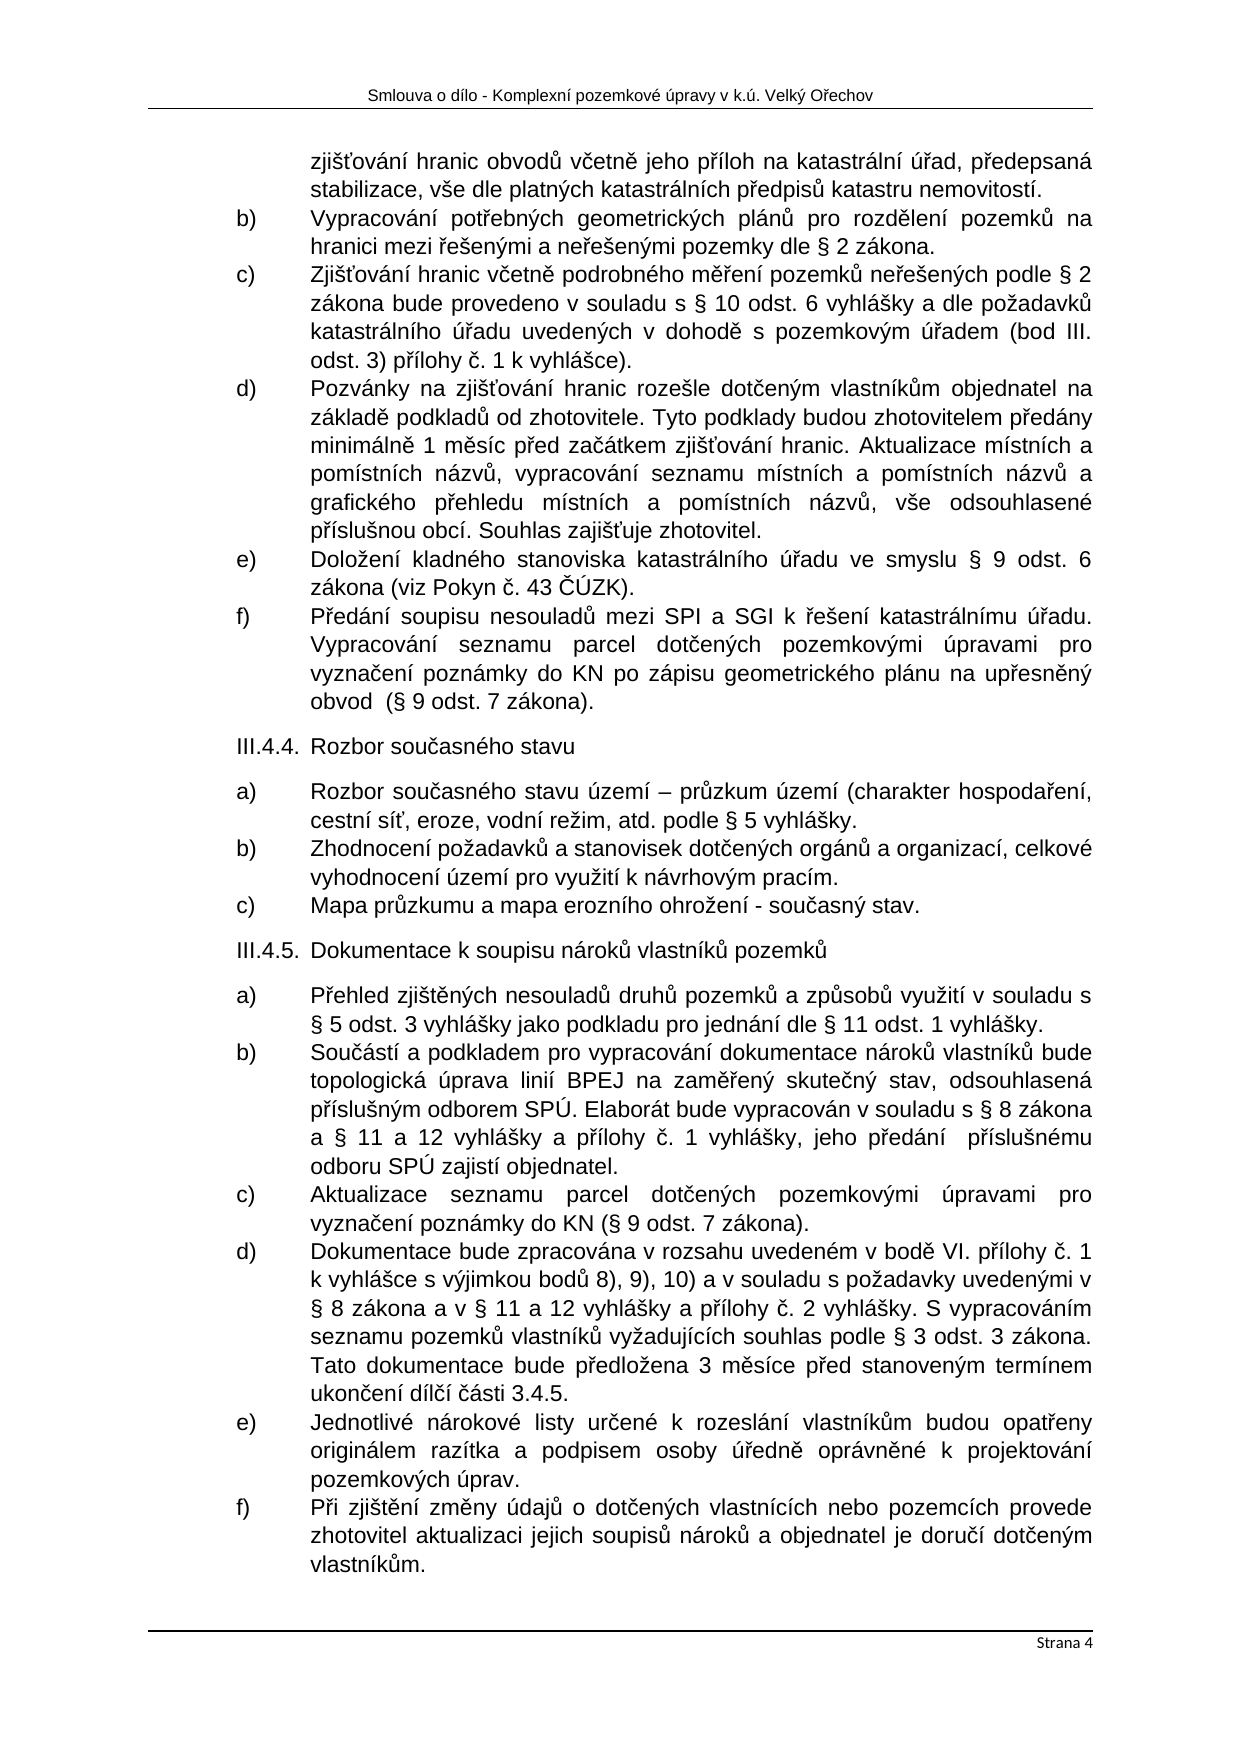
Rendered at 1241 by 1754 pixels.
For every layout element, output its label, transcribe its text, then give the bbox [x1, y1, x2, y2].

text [236, 148, 1093, 202]
text Rozbor současného stavu [236, 733, 1093, 759]
text Přehled zjištěných nesouladů druhů pozemků a způsobů využití v souladu s § 5 odst. 3 vyhlášky jako podkladu pro jednání dle § 11 odst. 1 vyhlášky. [236, 982, 1093, 1037]
text Zjišťování hranic včetně podrobného měření pozemků neřešených podle § 2 zákona bude provedeno v souladu s § 10 odst. 6 vyhlášky a dle požadavků katastrálního úřadu uvedených v dohodě s pozemkovým úřadem (bod III. odst. 3) přílohy č. 1 k vyhlášce). [236, 261, 1093, 373]
text Rozbor současného stavu území – průzkum území (charakter hospodaření, cestní síť, eroze, vodní režim, atd. podle § 5 vyhlášky. [236, 778, 1093, 833]
text Doložení kladného stanoviska katastrálního úřadu ve smyslu § 9 odst. 6 zákona (viz Pokyn č. 43 ČÚZK). [236, 546, 1093, 601]
text Aktualizace seznamu parcel dotčených pozemkovými úpravami pro vyznačení poznámky do KN (§ 9 odst. 7 zákona). [236, 1181, 1093, 1236]
text Zhodnocení požadavků a stanovisek dotčených orgánů a organizací, celkové vyhodnocení území pro využití k návrhovým pracím. [236, 835, 1093, 890]
text Předání soupisu nesouladů mezi SPI a SGI k řešení katastrálnímu úřadu. Vypracování seznamu parcel dotčených pozemkovými úpravami pro vyznačení poznámky do KN po zápisu geometrického plánu na upřesněný obvod (§ 9 odst. 7 zákona). [236, 603, 1093, 714]
text Dokumentace bude zpracována v rozsahu uvedeném v bodě VI. přílohy č. 1 k vyhlášce s výjimkou bodů 8), 9), 10) a v souladu s požadavky uvedenými v § 8 zákona a v § 11 a 12 vyhlášky a přílohy č. 2 vyhlášky. S vypracováním seznamu pozemků vlastníků vyžadujících souhlas podle § 3 odst. 3 zákona. Tato dokumentace bude předložena 3 měsíce před stanoveným termínem ukončení dílčí části 3.4.5. [236, 1238, 1093, 1407]
text Vypracování potřebných geometrických plánů pro rozdělení pozemků na hranici mezi řešenými a neřešenými pozemky dle § 2 zákona. [236, 204, 1093, 259]
text Součástí a podkladem pro vypracování dokumentace nároků vlastníků bude topologická úprava linií BPEJ na zaměřený skutečný stav, odsouhlasená příslušným odborem SPÚ. Elaborát bude vypracován v souladu s § 8 zákona a § 11 a 12 vyhlášky a přílohy č. 1 vyhlášky, jeho předání příslušnému odboru SPÚ zajistí objednatel. [236, 1039, 1093, 1179]
text Dokumentace k soupisu nároků vlastníků pozemků [236, 937, 1093, 963]
text Jednotlivé nárokové listy určené k rozeslání vlastníkům budou opatřeny originálem razítka a podpisem osoby úředně oprávněné k projektování pozemkových úprav. [236, 1409, 1093, 1492]
text Pozvánky na zjišťování hranic rozešle dotčeným vlastníkům objednatel na základě podkladů od zhotovitele. Tyto podklady budou zhotovitelem předány minimálně 1 měsíc před začátkem zjišťování hranic. Aktualizace místních a pomístních názvů, vypracování seznamu místních a pomístních názvů a grafického přehledu místních a pomístních názvů, vše odsouhlasené příslušnou obcí. Souhlas zajišťuje zhotovitel. [236, 375, 1093, 544]
text Mapa průzkumu a mapa erozního ohrožení - současný stav. [236, 892, 1093, 918]
text Při zjištění změny údajů o dotčených vlastnících nebo pozemcích provede zhotovitel aktualizaci jejich soupisů nároků a objednatel je doručí dotčeným vlastníkům. [236, 1494, 1093, 1577]
